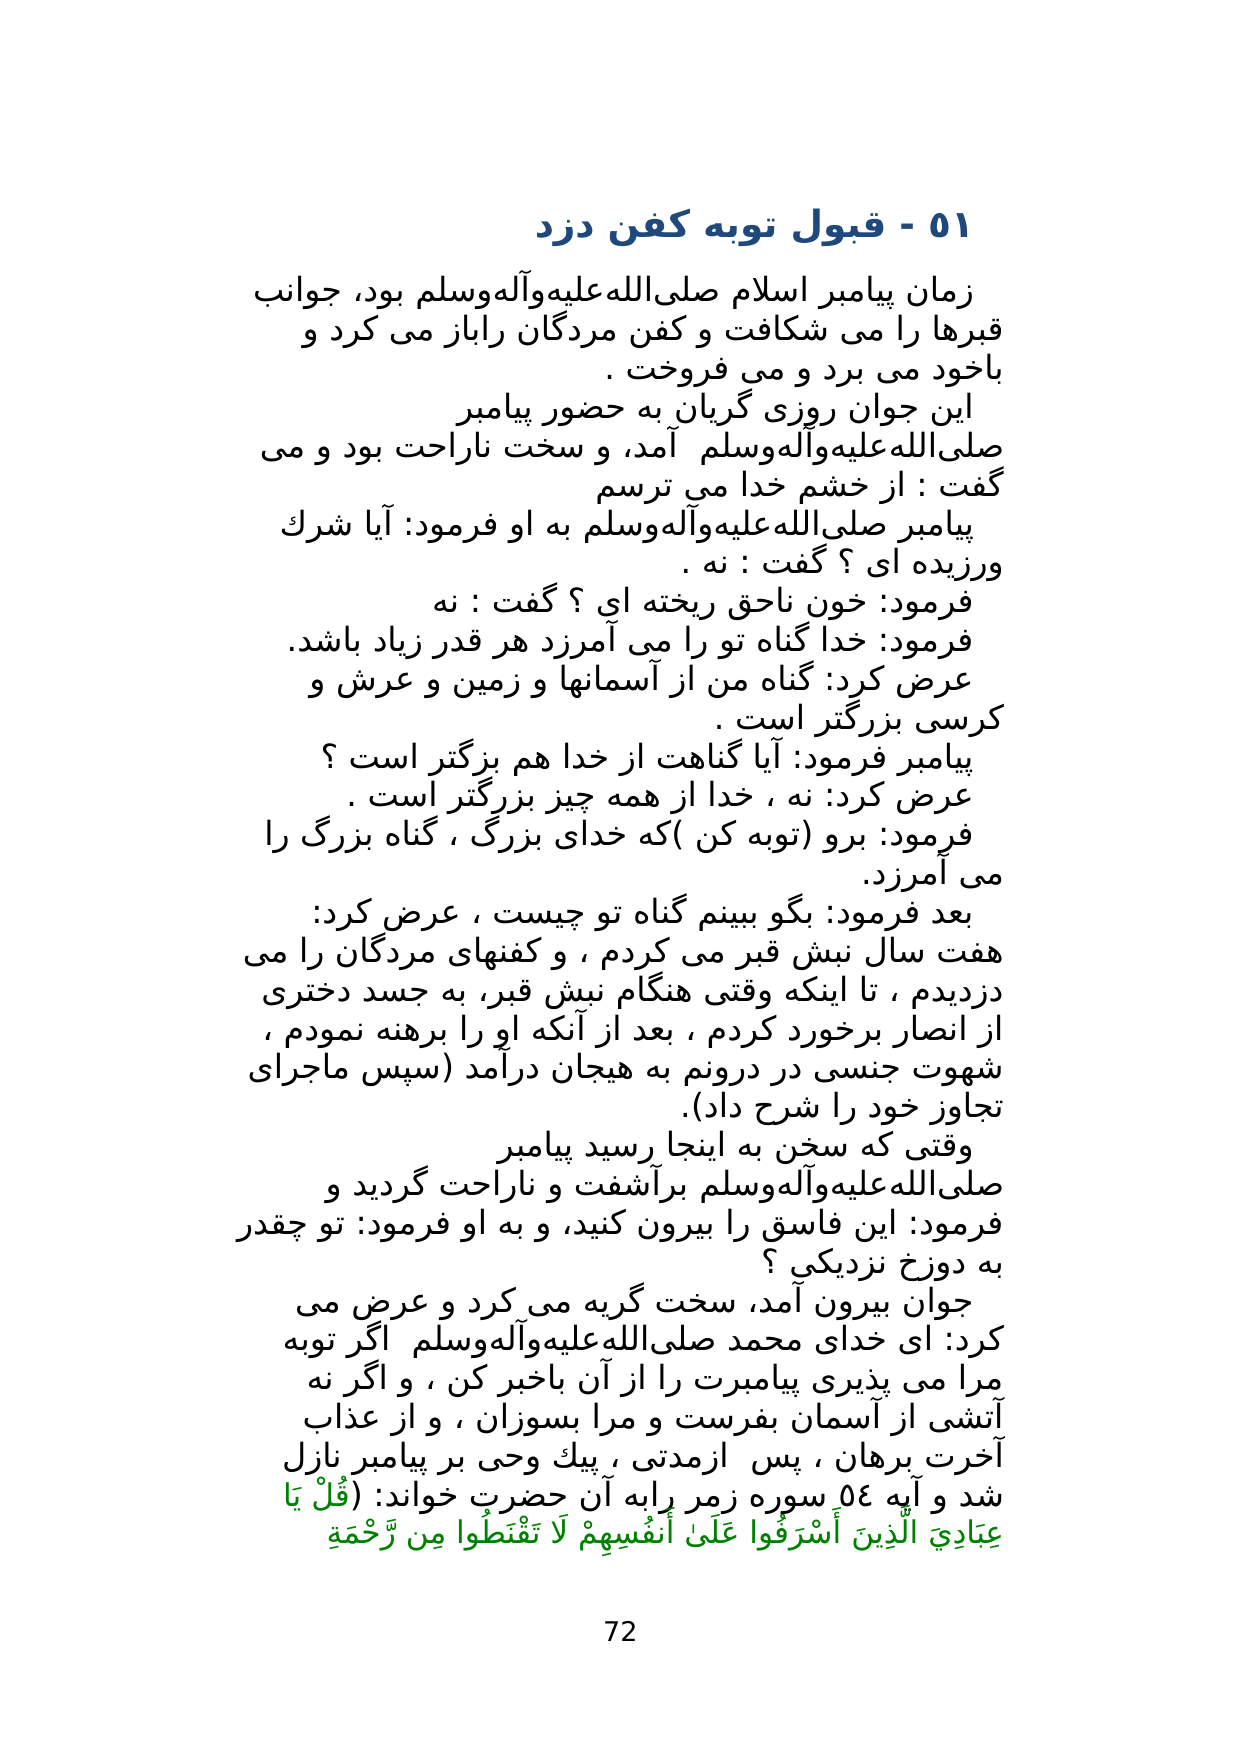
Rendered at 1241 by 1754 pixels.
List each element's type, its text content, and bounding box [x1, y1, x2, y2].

text بعد فرمود: بگو ببينم گناه تو چيست ، عرض كرد: هفت سال نبش قبر مى كردم ، و كفنهاى مردگان را مى دزديدم ، تا اينكه وقتى هنگام نبش قبر، به جسد دخترى از انصار برخورد كردم ، بعد از آنكه او را برهنه نمودم ، شهوت جنسى در درونم به هيجان درآمد (سپس ماجراى تجاوز خود را شرح داد). [236, 892, 1004, 1126]
text فرمود: خدا گناه تو را مى آمرزد هر قدر زياد باشد. [236, 621, 1004, 659]
text پيامبر فرمود: آيا گناهت از خدا هم بزگتر است ؟ [236, 737, 1004, 776]
text زمان پيامبر اسلام صلى‌الله‌عليه‌وآله‌وسلم بود، جوانب قبرها را مى شكافت و كفن مردگان راباز مى كرد و باخود مى برد و مى فروخت . [236, 271, 1004, 387]
text اين جوان روزى گريان به حضور پيامبر صلى‌الله‌عليه‌وآله‌وسلم آمد، و سخت ناراحت بود و مى گفت : از خشم خدا مى ترسم [236, 387, 1004, 504]
text فرمود: برو (توبه كن )كه خداى بزرگ ، گناه بزرگ را مى آمرزد. [236, 815, 1004, 892]
text عرض كرد: گناه من از آسمانها و زمين و عرش و كرسى بزرگتر است . [236, 659, 1004, 737]
text عرض كرد: نه ، خدا از همه چيز بزرگتر است . [236, 776, 1004, 815]
text فرمود: خون ناحق ريخته اى ؟ گفت : نه [236, 582, 1004, 621]
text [236, 1281, 1004, 1551]
subtitle ٥١ - قبول توبه كفن دزد [236, 202, 1004, 246]
text وقتى كه سخن به اينجا رسيد پيامبر صلى‌الله‌عليه‌وآله‌وسلم برآشفت و ناراحت گرديد و فرمود: اين فاسق را بيرون كنيد، و به او فرمود: تو چقدر به دوزخ نزديكى ؟ [236, 1126, 1004, 1281]
text پيامبر صلى‌الله‌عليه‌وآله‌وسلم به او فرمود: آيا شرك ورزيده اى ؟ گفت : نه . [236, 504, 1004, 582]
